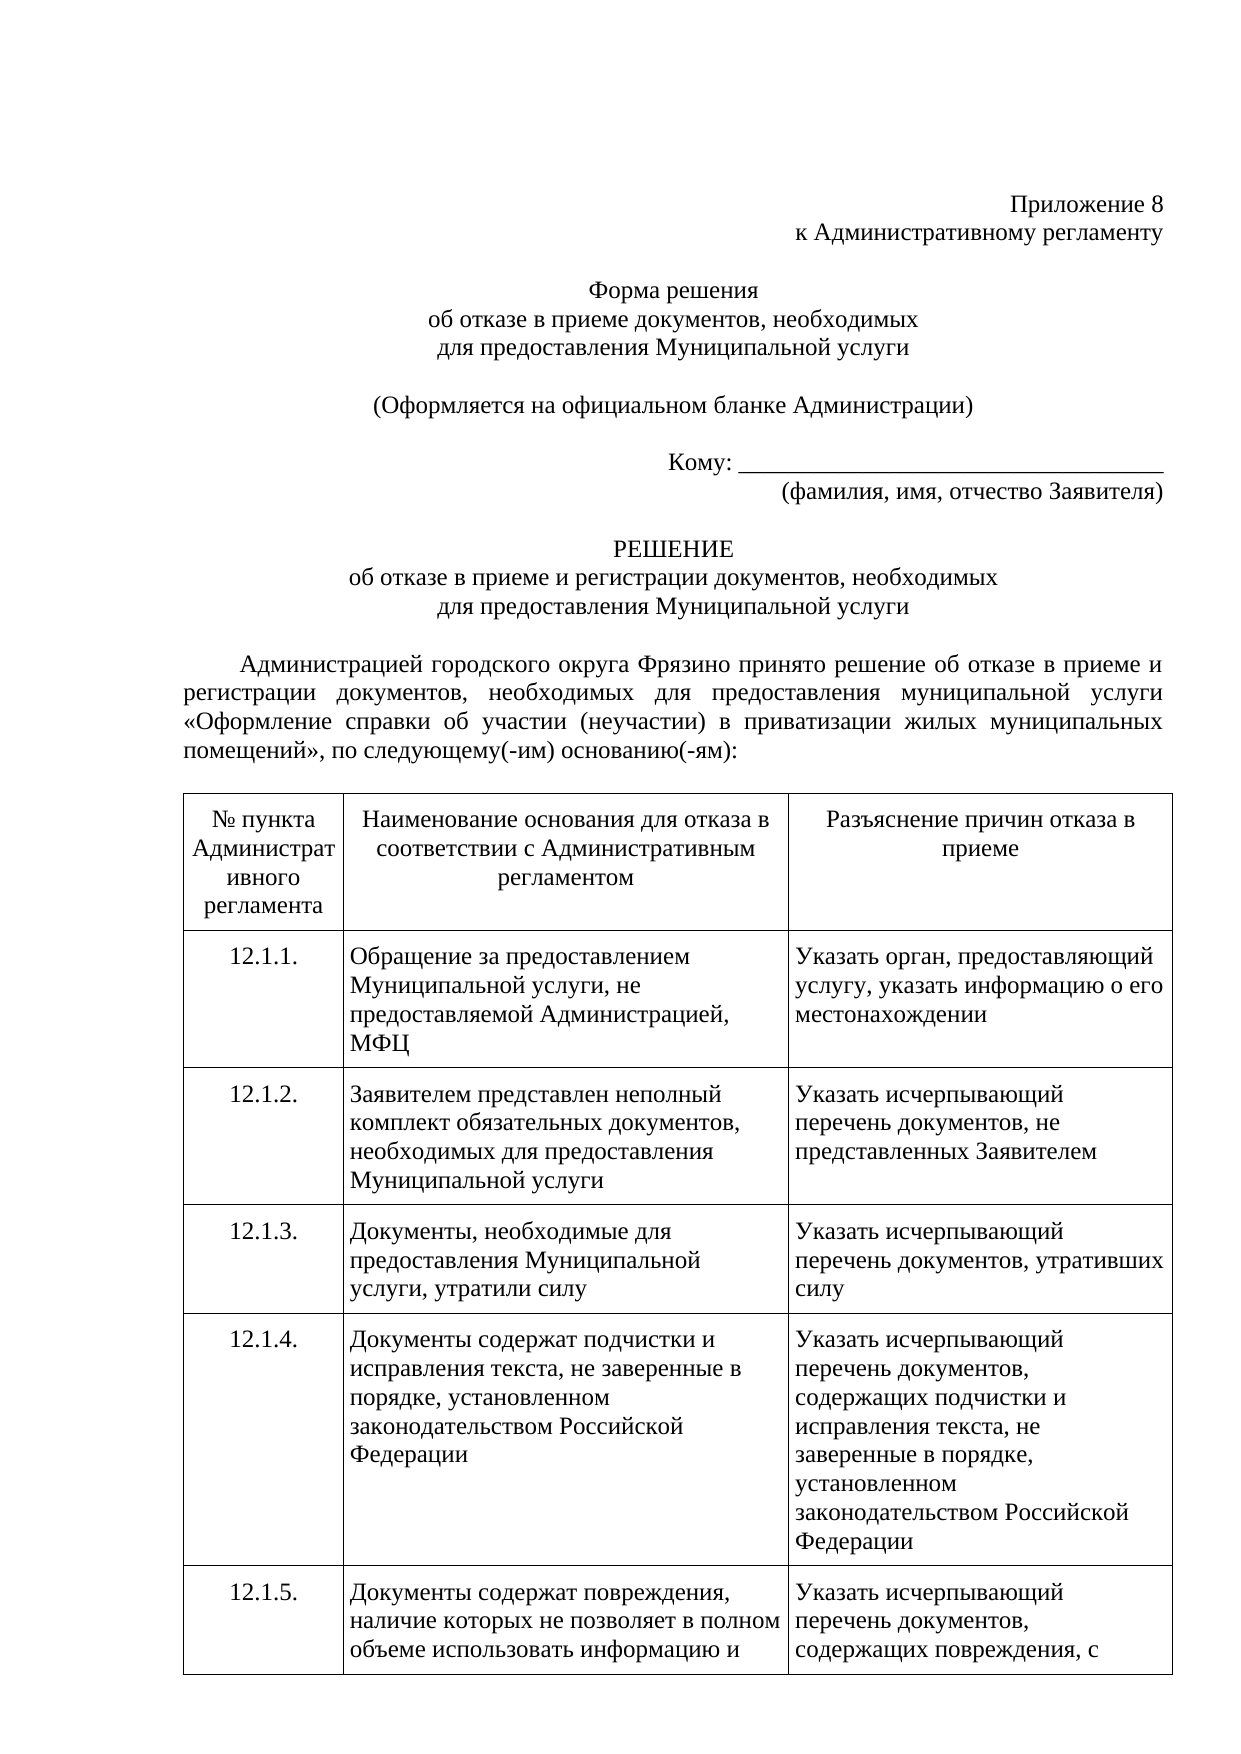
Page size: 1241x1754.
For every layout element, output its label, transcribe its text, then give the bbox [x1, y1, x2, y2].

table_header Наименование основания для отказа в соответствии с Административным регламентом [344, 794, 788, 930]
table_cell Документы, необходимые для предоставления Муниципальной услуги, утратили силу [344, 1205, 788, 1313]
table_cell 12.1.3. [184, 1205, 343, 1313]
table_header Разъяснение причин отказа в приеме [789, 794, 1172, 930]
table_cell 12.1.2. [184, 1068, 343, 1204]
text (фамилия, имя, отчество Заявителя) [183, 476, 1163, 505]
table_cell Обращение за предоставлением Муниципальной услуги, не предоставляемой Администрацией, МФЦ [344, 931, 788, 1067]
text об отказе в приеме документов, необходимых [183, 304, 1163, 332]
table_cell Документы содержат подчистки и исправления текста, не заверенные в порядке, установленном законодательством Российской Федерации [344, 1314, 788, 1565]
table_cell Указать исчерпывающий перечень документов, не представленных Заявителем [789, 1068, 1172, 1204]
text для предоставления Муниципальной услуги [183, 332, 1163, 361]
table_cell Указать исчерпывающий перечень документов, содержащих подчистки и исправления текста, не заверенные в порядке, установленном законодательством Российской Федерации [789, 1314, 1172, 1565]
text Администрацией городского округа Фрязино принято решение об отказе в приеме и регистрации документов, необходимых для предоставления муниципальной услуги «Оформление справки об участии (неучастии) в приватизации жилых муниципальных помещений», по следующему(-им) основанию(-ям): [183, 649, 1163, 764]
text (Оформляется на официальном бланке Администрации) [183, 390, 1163, 419]
text к Административному регламенту [183, 217, 1163, 246]
text об отказе в приеме и регистрации документов, необходимых [183, 562, 1163, 591]
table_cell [789, 1566, 1172, 1674]
text для предоставления Муниципальной услуги [183, 591, 1163, 620]
table_cell Заявителем представлен неполный комплект обязательных документов, необходимых для предоставления Муниципальной услуги [344, 1068, 788, 1204]
table_cell Указать орган, предоставляющий услугу, указать информацию о его местонахождении [789, 931, 1172, 1067]
text Форма решения [183, 275, 1163, 304]
text Приложение 8 [183, 189, 1163, 217]
table_header № пункта Административного регламента [184, 794, 343, 930]
text Кому: __________________________________ [183, 447, 1163, 476]
table_cell Указать исчерпывающий перечень документов, утративших силу [789, 1205, 1172, 1313]
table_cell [344, 1566, 788, 1674]
table_cell 12.1.4. [184, 1314, 343, 1565]
text РЕШЕНИЕ [183, 534, 1163, 562]
table_cell 12.1.1. [184, 931, 343, 1067]
table_cell 12.1.5. [184, 1566, 343, 1674]
